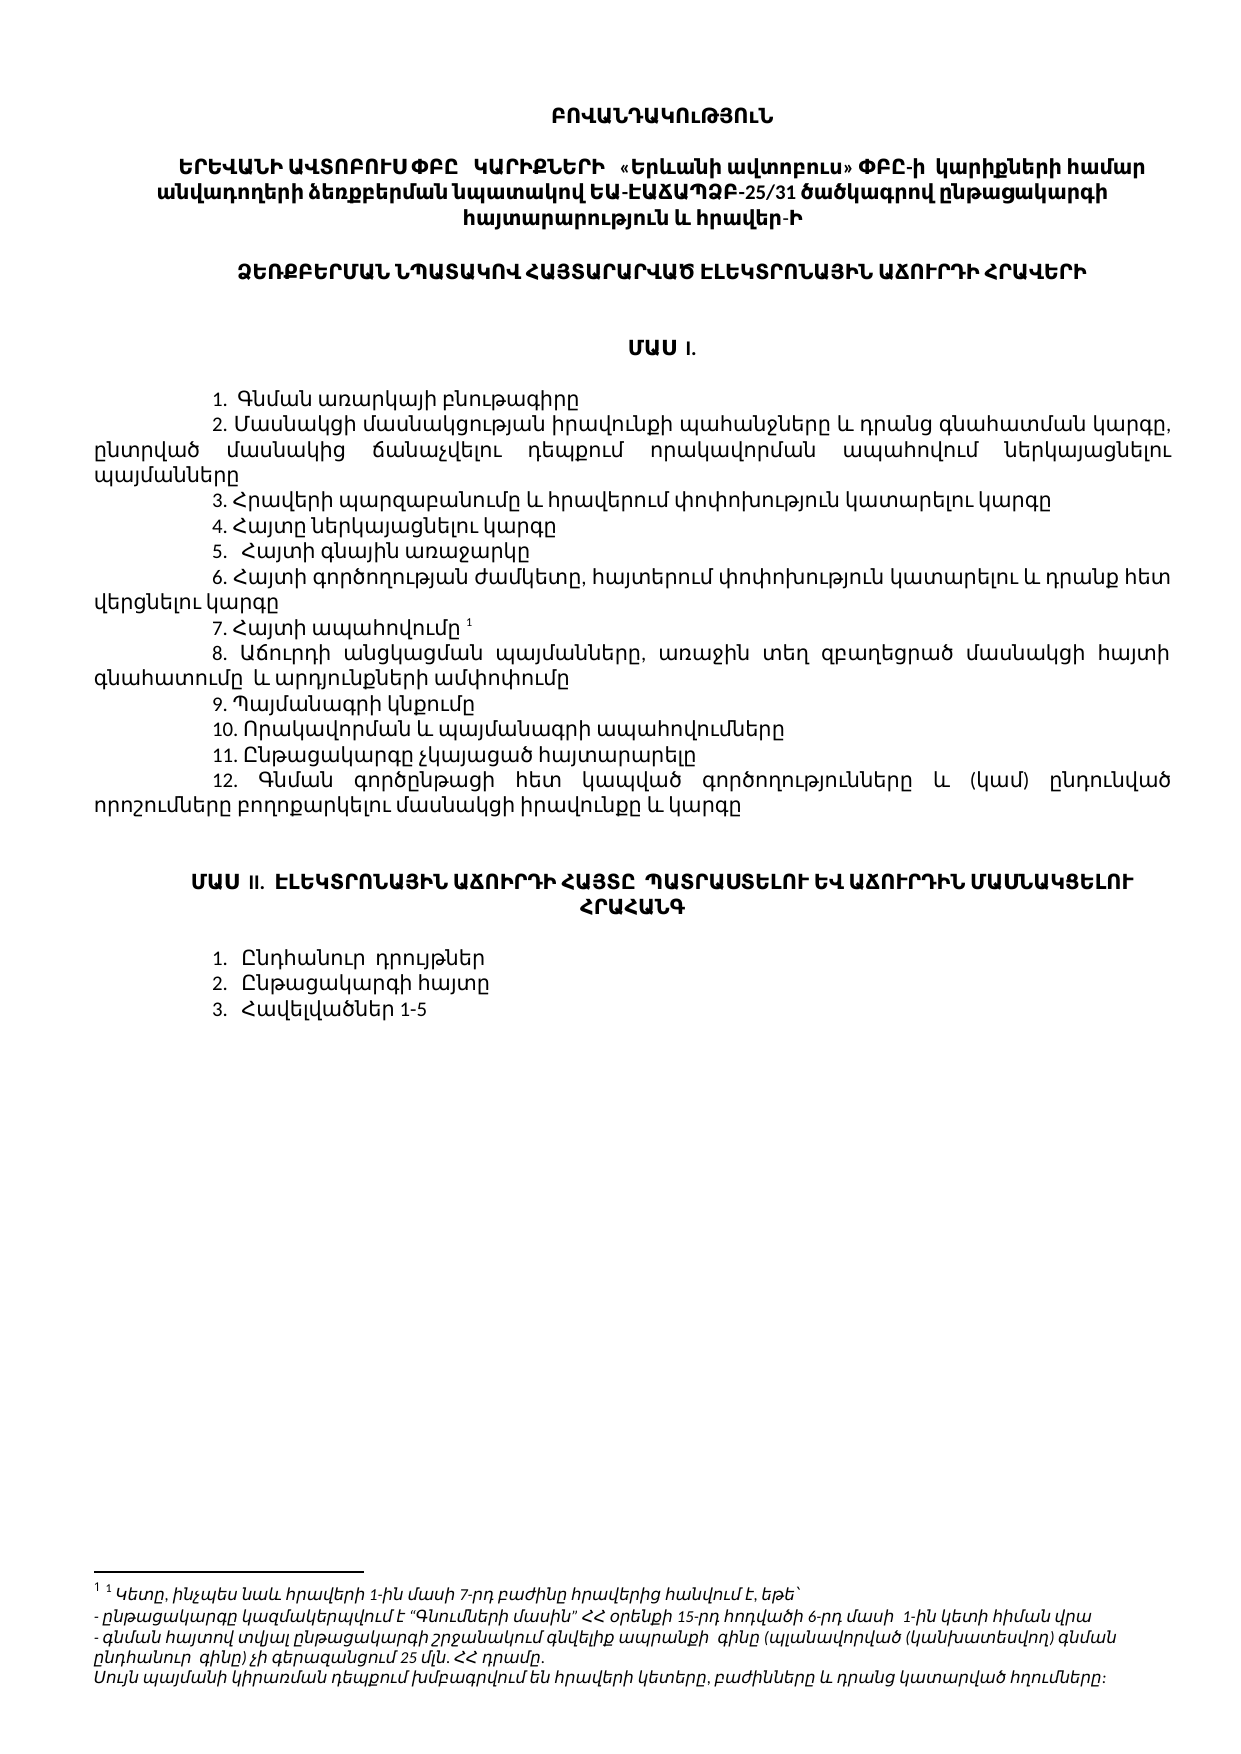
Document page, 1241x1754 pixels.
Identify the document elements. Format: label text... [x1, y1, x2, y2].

text 3. Հրավերի պարզաբանումը և հրավերում փոփոխություն կատարելու կարգը [94, 488, 1171, 513]
text ԲՈՎԱՆԴԱԿՈւԹՅՈւՆ [94, 103, 1171, 128]
text 5. Հայտի գնային առաջարկը [94, 538, 1171, 564]
text 1. Ընդհանուր դրույթներ [94, 945, 1171, 971]
text 2. Մասնակցի մասնակցության իրավունքի պահանջները և դրանց գնահատման կարգը, ընտրված մասնակից ճանաչվելու դեպքում որակավորման ապահովում ներկայացնելու պայմանները [94, 411, 1171, 488]
text 6. Հայտի գործողության ժամկետը, հայտերում փոփոխություն կատարելու և դրանք հետ վերցնելու կարգը [94, 564, 1171, 615]
text 3. Հավելվածներ 1-5 [94, 996, 1171, 1021]
text ՁԵՌՔԲԵՐՄԱՆ ՆՊԱՏԱԿՈՎ ՀԱՅՏԱՐԱՐՎԱԾ ԷԼԵԿՏՐՈՆԱՅԻՆ ԱՃՈՒՐԴԻ ՀՐԱՎԵՐԻ [94, 259, 1171, 284]
text 2. Ընթացակարգի հայտը [94, 971, 1171, 996]
text 7. Հայտի ապահովումը 1 [94, 615, 1171, 640]
text ՄԱՍ I. [94, 335, 1171, 361]
text ԵՐԵՎԱՆԻ ԱՎՏՈԲՈՒՍ ՓԲԸ ԿԱՐԻՔՆԵՐԻ «Երևանի ավտոբուս» ՓԲԸ-ի կարիքների համար անվադողերի ձեռքբերման նպատակով ԵԱ-ԷԱՃԱՊՁԲ-25/31 ծածկագրով ընթացակարգի հայտարարություն և հրավեր-Ի [94, 154, 1171, 230]
text 12. Գնման գործընթացի հետ կապված գործողությունները և (կամ) ընդունված որոշումները բողոքարկելու մասնակցի իրավունքը և կարգը [94, 767, 1171, 818]
text 11. Ընթացակարգը չկայացած հայտարարելը [94, 742, 1171, 767]
text 9. Պայմանագրի կնքումը [94, 691, 1171, 716]
text 4. Հայտը ներկայացնելու կարգը [94, 513, 1171, 538]
text 10. Որակավորման և պայմանագրի ապահովումները [94, 716, 1171, 742]
text ՄԱՍ II. ԷԼԵԿՏՐՈՆԱՅԻՆ ԱՃՈԻՐԴԻ ՀԱՅՏԸ ՊԱՏՐԱՍՏԵԼՈՒ ԵՎ ԱՃՈՒՐԴԻՆ ՄԱՍՆԱԿՑԵԼՈՒ ՀՐԱՀԱՆԳ [94, 869, 1171, 920]
text 8. Աճուրդի անցկացման պայմանները, առաջին տեղ զբաղեցրած մասնակցի հայտի գնահատումը և արդյունքների ամփոփումը [94, 640, 1171, 691]
text 1. Գնման առարկայի բնութագիրը [94, 386, 1171, 411]
